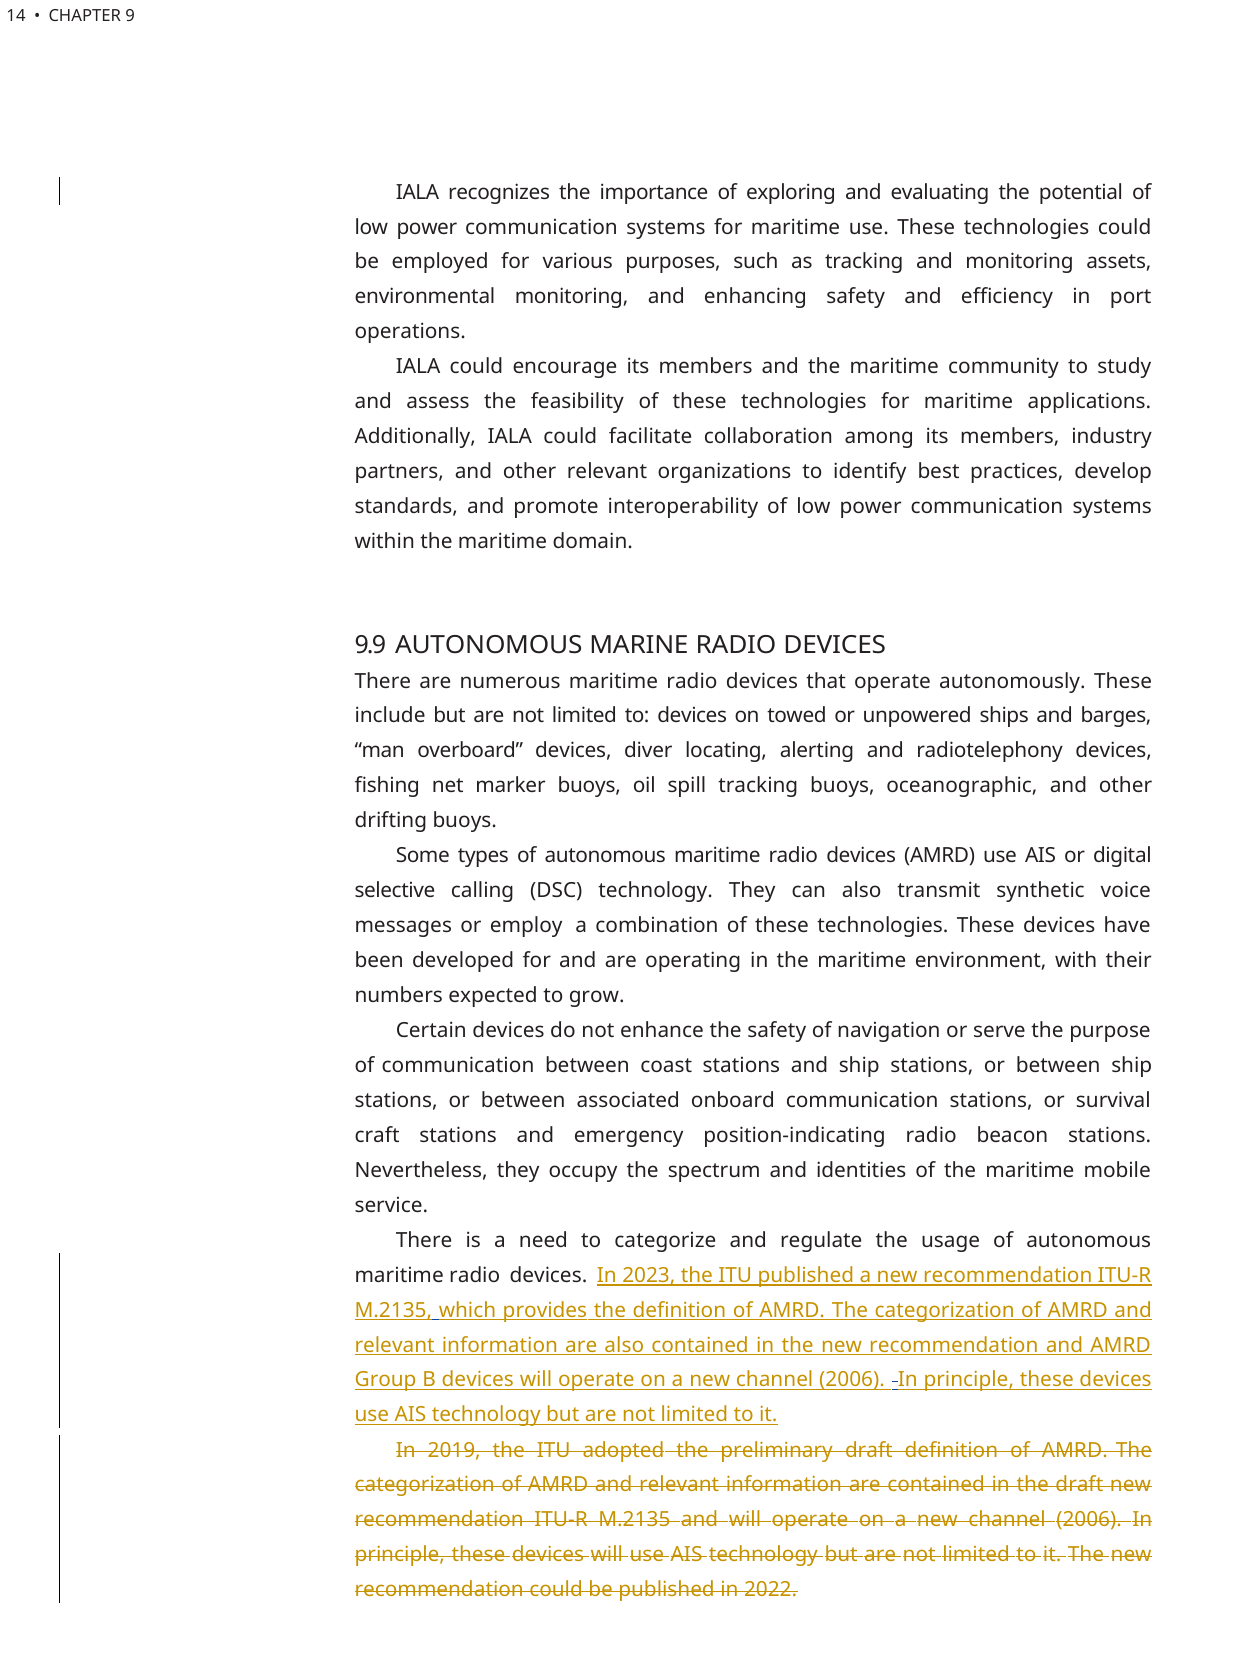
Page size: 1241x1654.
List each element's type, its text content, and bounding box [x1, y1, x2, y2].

subtitle AUTONOMOUS MARINE RADIO DEVICES [354, 627, 1166, 661]
text Certain devices do not enhance the safety of navigation or serve the purpose of communication between coast stations and ship stations, or between ship stations, or between associated onboard communication stations, or survival craft stations and emergency position-indicating radio beacon stations. Nevertheless, they occupy the spectrum and identities of the maritime mobile service. [354, 1015, 1152, 1218]
text IALA recognizes the importance of exploring and evaluating the potential of low power communication systems for maritime use. These technologies could be employed for various purposes, such as tracking and monitoring assets, environmental monitoring, and enhancing safety and efficiency in port operations. [354, 177, 1152, 345]
text There is a need to categorize and regulate the usage of autonomous maritime radio devices. [354, 1355, 1152, 1428]
text There is a need to categorize and regulate the usage of autonomous maritime radio devices. [354, 1225, 1152, 1319]
text Some types of autonomous maritime radio devices (AMRD) use AIS or digital selective calling (DSC) technology. They can also transmit synthetic voice messages or employ a combination of these technologies. These devices have been developed for and are operating in the maritime environment, with their numbers expected to grow. [354, 841, 1152, 1008]
text IALA could encourage its members and the maritime community to study and assess the feasibility of these technologies for maritime applications. Additionally, IALA could facilitate collaboration among its members, industry partners, and other relevant organizations to identify best practices, develop standards, and promote interoperability of low power communication systems within the maritime domain. [354, 352, 1152, 554]
text There are numerous maritime radio devices that operate autonomously. These include but are not limited to: devices on towed or unpowered ships and barges, “man overboard” devices, diver locating, alerting and radiotelephony devices, fishing net marker buoys, oil spill tracking buoys, oceanographic, and other drifting buoys. [354, 666, 1152, 834]
text There is a need to categorize and regulate the usage of autonomous maritime radio devices. [354, 1320, 1152, 1354]
